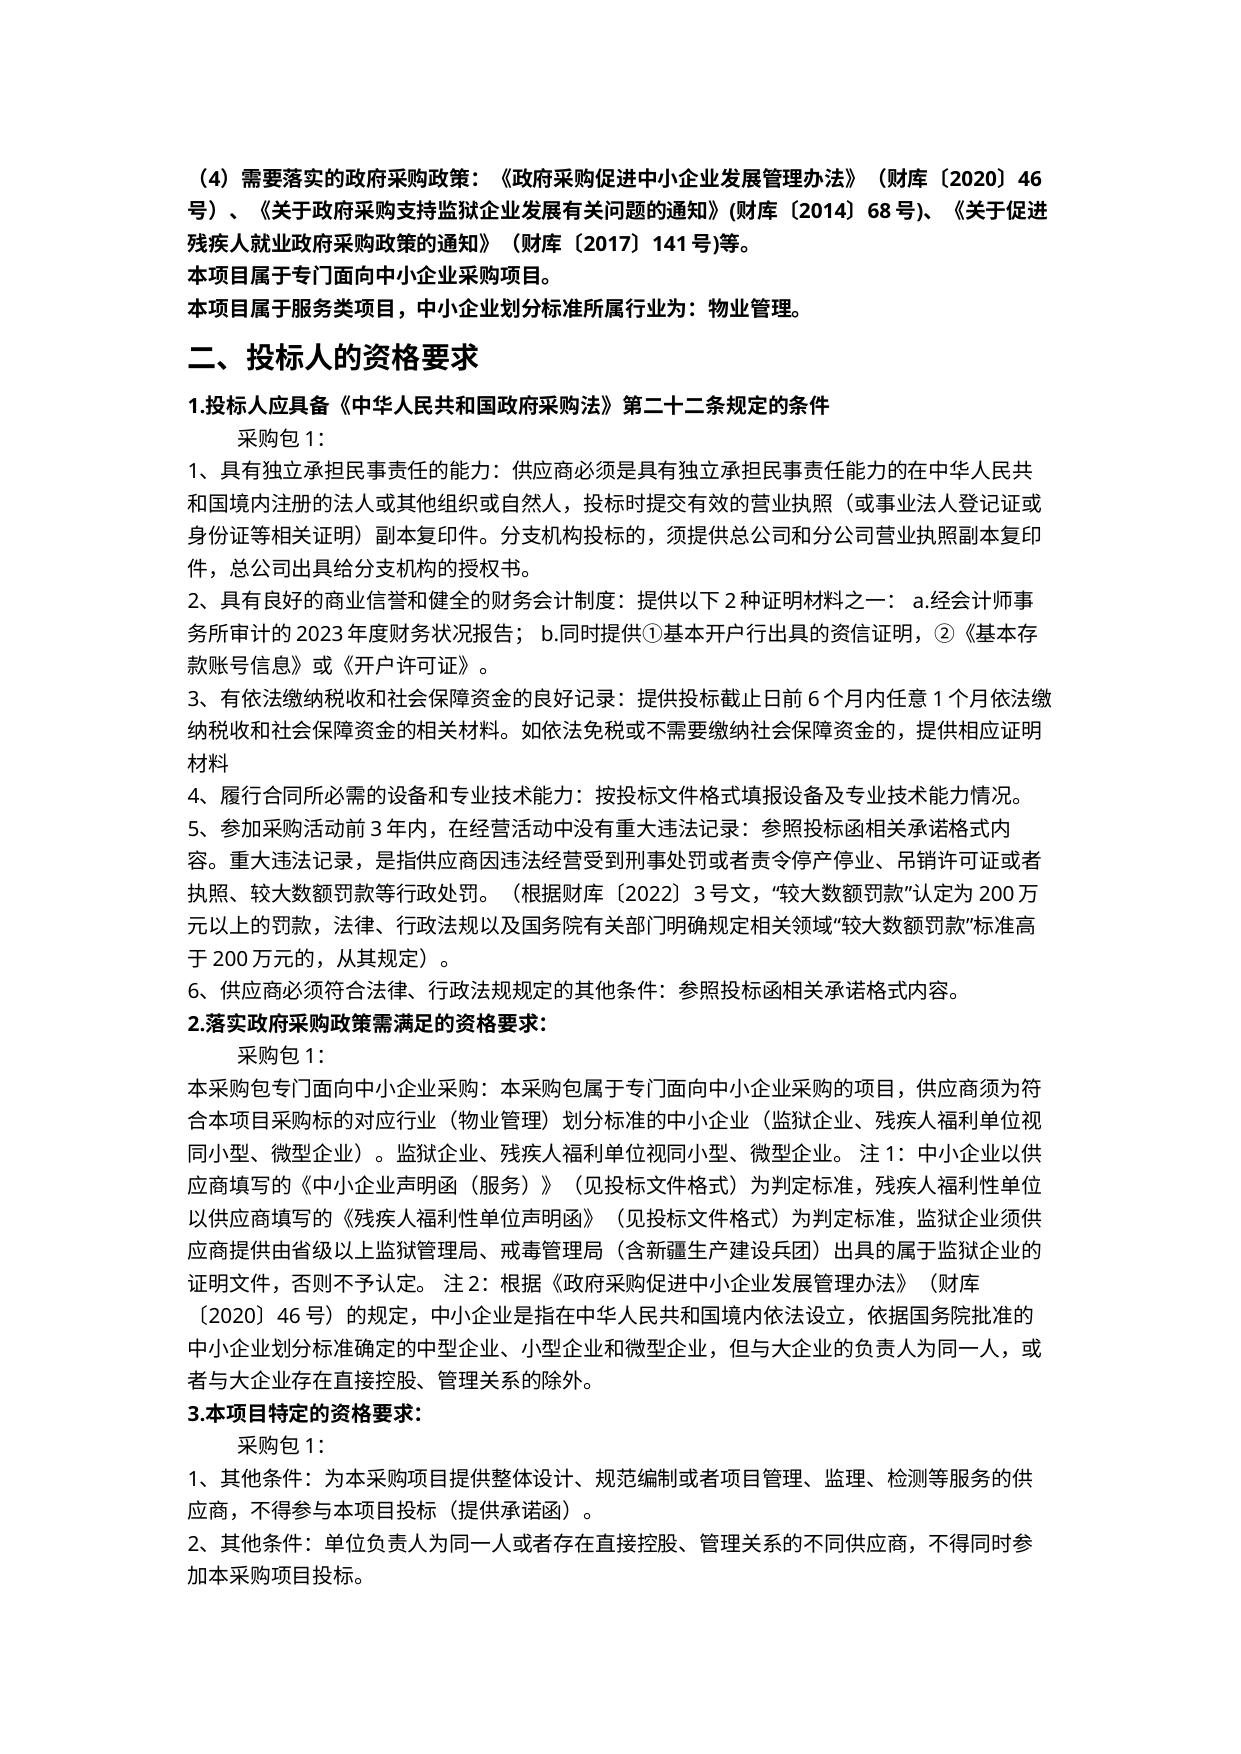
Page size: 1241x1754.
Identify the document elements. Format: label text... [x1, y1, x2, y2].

text 4、履行合同所必需的设备和专业技术能力：按投标文件格式填报设备及专业技术能力情况。 [187, 779, 1053, 812]
text 1.投标人应具备《中华人民共和国政府采购法》第二十二条规定的条件 [187, 389, 1053, 422]
text 3、有依法缴纳税收和社会保障资金的良好记录：提供投标截止日前6个月内任意1个月依法缴纳税收和社会保障资金的相关材料。如依法免税或不需要缴纳社会保障资金的，提供相应证明材料 [187, 682, 1053, 779]
text 2、其他条件：单位负责人为同一人或者存在直接控股、管理关系的不同供应商，不得同时参加本采购项目投标。 [187, 1527, 1053, 1592]
text （4）需要落实的政府采购政策：《政府采购促进中小企业发展管理办法》（财库〔2020〕46号）、《关于政府采购支持监狱企业发展有关问题的通知》(财库〔2014〕68号)、《关于促进残疾人就业政府采购政策的通知》（财库〔2017〕141号)等。 [187, 162, 1053, 259]
text 本项目属于专门面向中小企业采购项目。 [187, 259, 1053, 292]
text 3.本项目特定的资格要求： [187, 1397, 1053, 1429]
text 二、投标人的资格要求 [187, 324, 1053, 389]
text 本项目属于服务类项目，中小企业划分标准所属行业为：物业管理。 [187, 292, 1053, 324]
text 1、其他条件：为本采购项目提供整体设计、规范编制或者项目管理、监理、检测等服务的供应商，不得参与本项目投标（提供承诺函）。 [187, 1462, 1053, 1527]
text 2、具有良好的商业信誉和健全的财务会计制度：提供以下2种证明材料之一： a.经会计师事务所审计的2023年度财务状况报告； b.同时提供①基本开户行出具的资信证明，②《基本存款账号信息》或《开户许可证》。 [187, 584, 1053, 682]
text 2.落实政府采购政策需满足的资格要求： [187, 1007, 1053, 1039]
text 采购包1： [187, 1429, 1053, 1462]
text 6、供应商必须符合法律、行政法规规定的其他条件：参照投标函相关承诺格式内容。 [187, 974, 1053, 1007]
text 1、具有独立承担民事责任的能力：供应商必须是具有独立承担民事责任能力的在中华人民共和国境内注册的法人或其他组织或自然人，投标时提交有效的营业执照（或事业法人登记证或身份证等相关证明）副本复印件。分支机构投标的，须提供总公司和分公司营业执照副本复印件，总公司出具给分支机构的授权书。 [187, 454, 1053, 584]
text 采购包1： [187, 422, 1053, 454]
text 采购包1： [187, 1039, 1053, 1072]
text 本采购包专门面向中小企业采购：本采购包属于专门面向中小企业采购的项目，供应商须为符合本项目采购标的对应行业（物业管理）划分标准的中小企业（监狱企业、残疾人福利单位视同小型、微型企业）。监狱企业、残疾人福利单位视同小型、微型企业。 注1：中小企业以供应商填写的《中小企业声明函（服务）》（见投标文件格式）为判定标准，残疾人福利性单位以供应商填写的《残疾人福利性单位声明函》（见投标文件格式）为判定标准，监狱企业须供应商提供由省级以上监狱管理局、戒毒管理局（含新疆生产建设兵团）出具的属于监狱企业的证明文件，否则不予认定。 注2：根据《政府采购促进中小企业发展管理办法》（财库〔2020〕46号）的规定，中小企业是指在中华人民共和国境内依法设立，依据国务院批准的中小企业划分标准确定的中型企业、小型企业和微型企业，但与大企业的负责人为同一人，或者与大企业存在直接控股、管理关系的除外。 [187, 1072, 1053, 1397]
text 5、参加采购活动前3年内，在经营活动中没有重大违法记录：参照投标函相关承诺格式内容。重大违法记录，是指供应商因违法经营受到刑事处罚或者责令停产停业、吊销许可证或者执照、较大数额罚款等行政处罚。（根据财库〔2022〕3号文，“较大数额罚款”认定为200万元以上的罚款，法律、行政法规以及国务院有关部门明确规定相关领域“较大数额罚款”标准高于200万元的，从其规定）。 [187, 812, 1053, 974]
